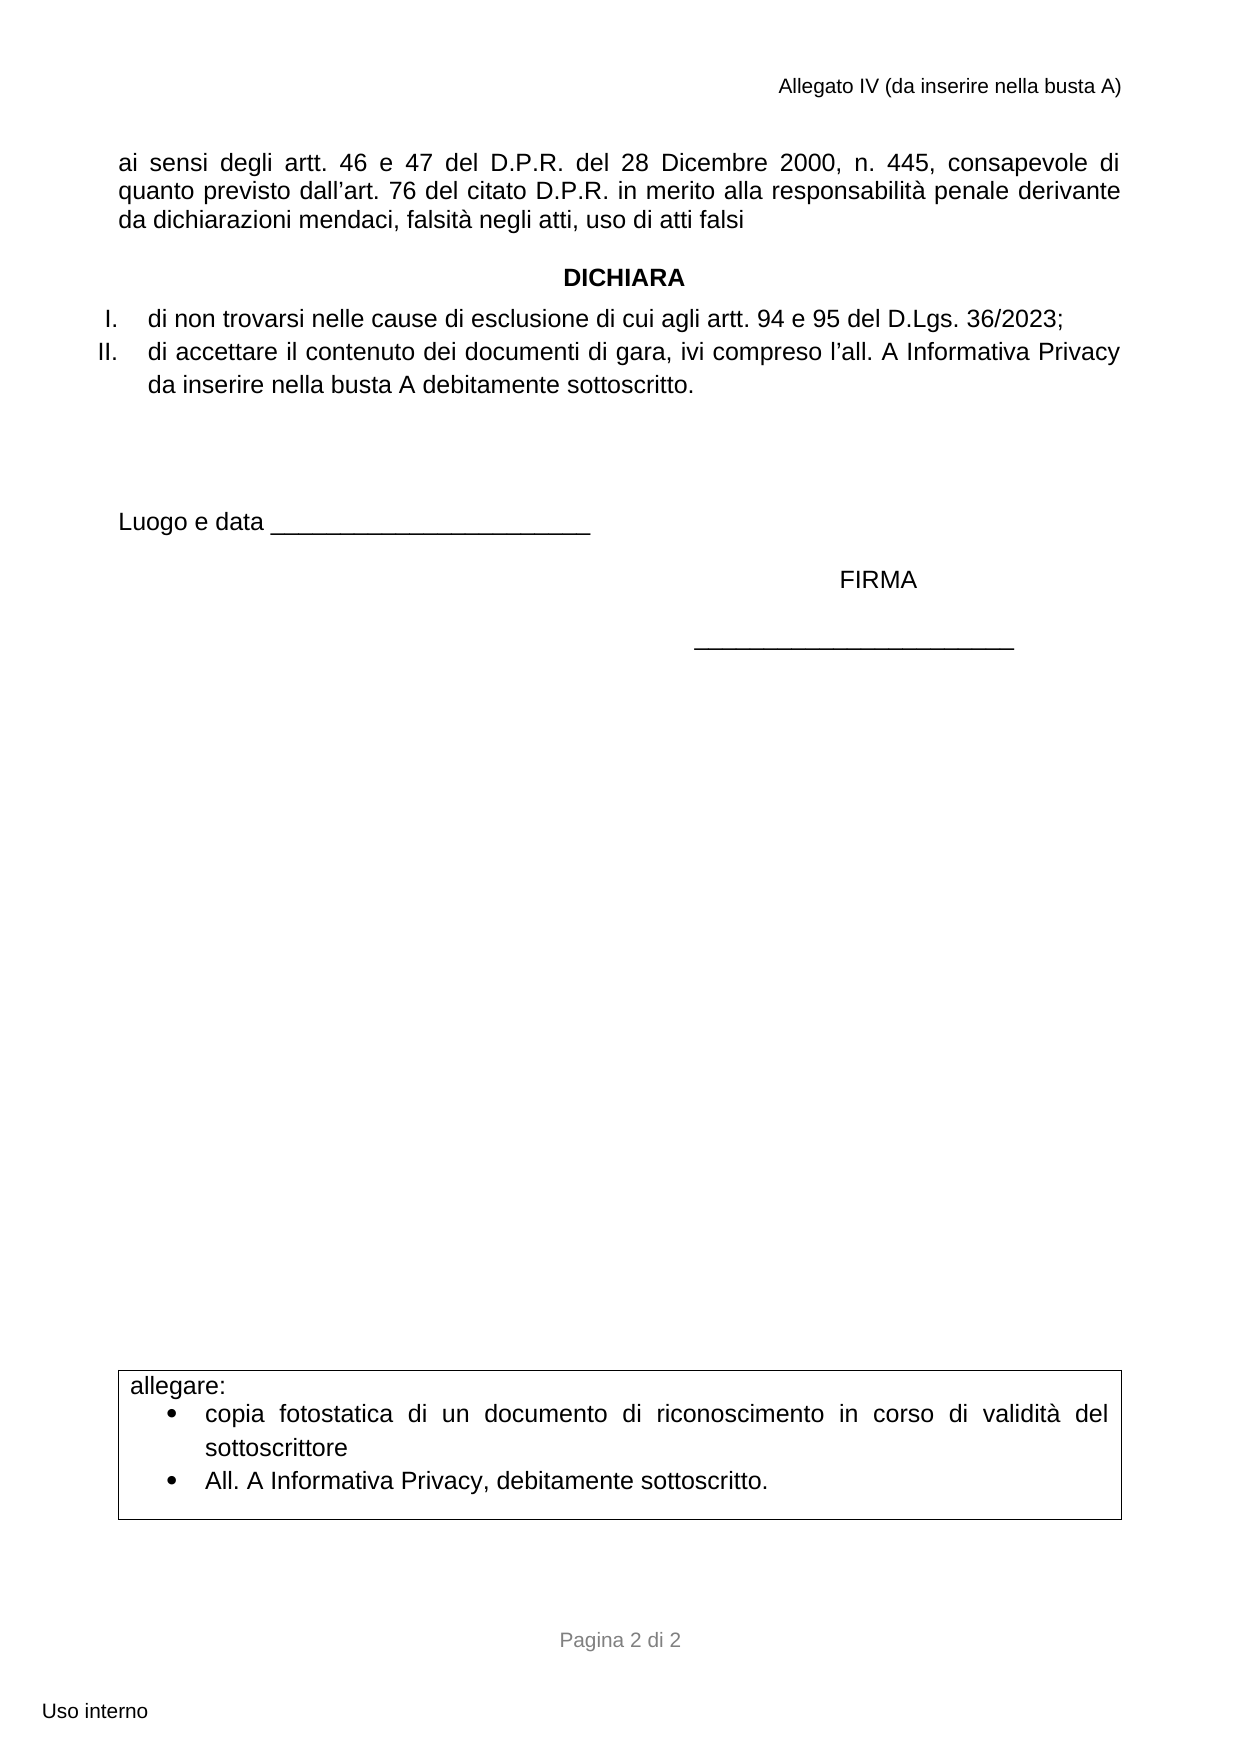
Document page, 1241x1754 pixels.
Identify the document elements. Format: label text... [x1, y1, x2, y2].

text DICHIARA [118, 263, 1130, 292]
list di accettare il contenuto dei documenti di gara, ivi compreso l’all. A Informativa Privacy da inserire nella busta A debitamente sottoscritto. [118, 337, 1122, 399]
table_header allegare: copia fotostatica di un documento di riconoscimento in corso di validità del sottoscrittore All. A Informativa Privacy, debitamente sottoscritto. [119, 1371, 1121, 1519]
text FIRMA [413, 565, 1122, 593]
text ai sensi degli artt. 46 e 47 del D.P.R. del 28 Dicembre 2000, n. 445, consapevole di quanto previsto dall’art. 76 del citato D.P.R. in merito alla responsabilità penale derivante da dichiarazioni mendaci, falsità negli atti, uso di atti falsi [118, 148, 1122, 234]
list di non trovarsi nelle cause di esclusione di cui agli artt. 94 e 95 del D.Lgs. 36/2023; [118, 304, 1122, 333]
text Luogo e data _______________________ [118, 507, 1122, 536]
text _______________________ [413, 622, 1122, 651]
